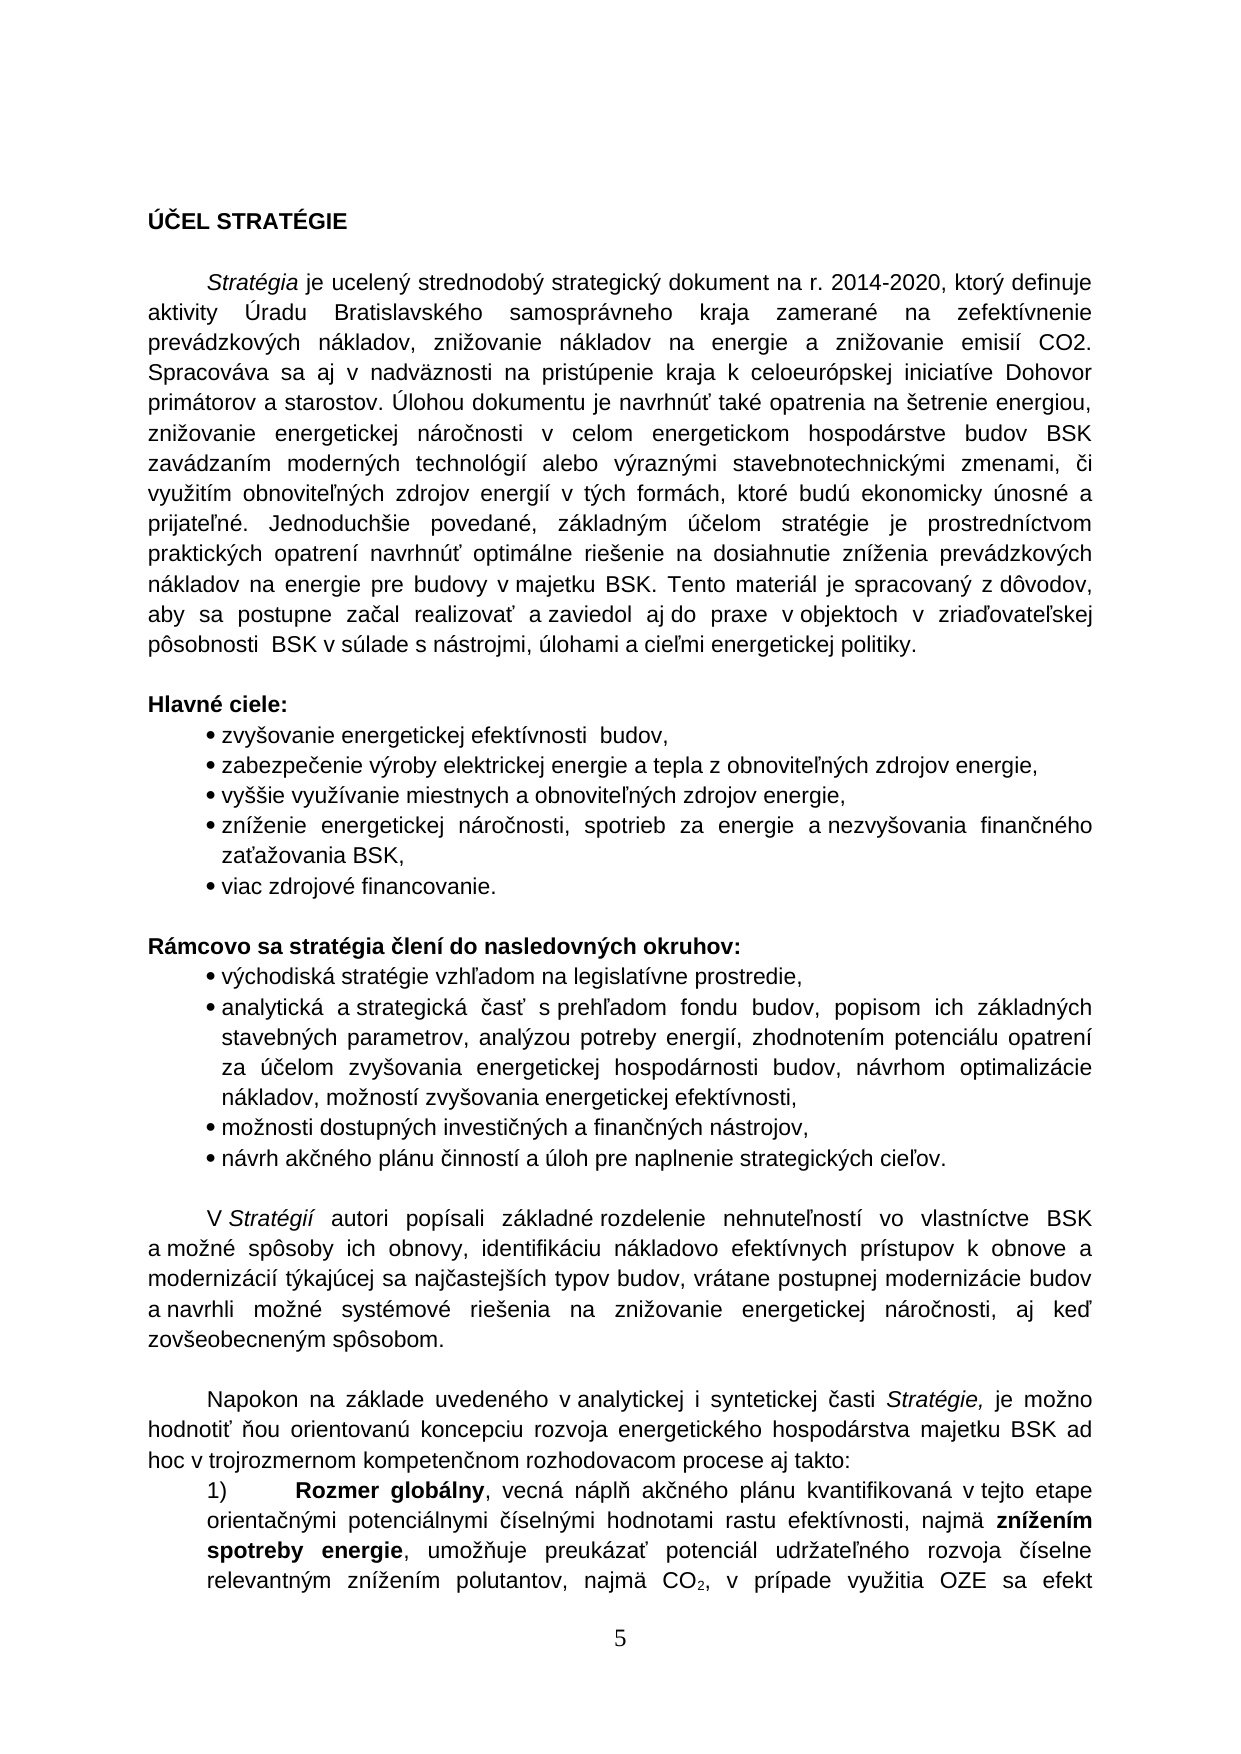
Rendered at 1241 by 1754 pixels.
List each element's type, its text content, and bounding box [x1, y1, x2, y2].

text ÚČEL STRATÉGIE [148, 208, 1093, 234]
text Hlavné ciele: [148, 691, 1093, 718]
list viac zdrojové financovanie. [207, 873, 1093, 899]
list zabezpečenie výroby elektrickej energie a tepla z obnoviteľných zdrojov energie, [207, 752, 1093, 778]
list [207, 1477, 1093, 1594]
list analytická a strategická časť s prehľadom fondu budov, popisom ich základných stavebných parametrov, analýzou potreby energií, zhodnotením potenciálu opatrení za účelom zvyšovania energetickej hospodárnosti budov, návrhom optimalizácie nákladov, možností zvyšovania energetickej efektívnosti, [207, 993, 1093, 1110]
list východiská stratégie vzhľadom na legislatívne prostredie, [207, 963, 1093, 989]
list zníženie energetickej náročnosti, spotrieb za energie a nezvyšovania finančného zaťažovania BSK, [207, 812, 1093, 869]
text Stratégia je ucelený strednodobý strategický dokument na r. 2014-2020, ktorý definuje aktivity Úradu Bratislavského samosprávneho kraja zamerané na zefektívnenie prevádzkových nákladov, znižovanie nákladov na energie a znižovanie emisií CO2. Spracováva sa aj v nadväznosti na pristúpenie kraja k celoeurópskej iniciatíve Dohovor primátorov a starostov. Úlohou dokumentu je navrhnúť také opatrenia na šetrenie energiou, znižovanie energetickej náročnosti v celom energetickom hospodárstve budov BSK zavádzaním moderných technológií alebo výraznými stavebnotechnickými zmenami, či využitím obnoviteľných zdrojov energií v tých formách, ktoré budú ekonomicky únosné a prijateľné. Jednoduchšie povedané, základným účelom stratégie je prostredníctvom praktických opatrení navrhnúť optimálne riešenie na dosiahnutie zníženia prevádzkových nákladov na energie pre budovy v majetku BSK. Tento materiál je spracovaný z dôvodov, aby sa postupne začal realizovať a zaviedol aj do praxe v objektoch v zriaďovateľskej pôsobnosti BSK v súlade s nástrojmi, úlohami a cieľmi energetickej politiky. [148, 268, 1093, 657]
list návrh akčného plánu činností a úloh pre naplnenie strategických cieľov. [207, 1144, 1093, 1171]
text Rámcovo sa stratégia člení do nasledovných okruhov: [148, 933, 1093, 959]
list zvyšovanie energetickej efektívnosti budov, [207, 722, 1093, 748]
list možnosti dostupných investičných a finančných nástrojov, [207, 1114, 1093, 1141]
text V Stratégií autori popísali základné rozdelenie nehnuteľností vo vlastníctve BSK a možné spôsoby ich obnovy, identifikáciu nákladovo efektívnych prístupov k obnove a modernizácií týkajúcej sa najčastejších typov budov, vrátane postupnej modernizácie budov a navrhli možné systémové riešenia na znižovanie energetickej náročnosti, aj keď zovšeobecneným spôsobom. [148, 1205, 1093, 1352]
list vyššie využívanie miestnych a obnoviteľných zdrojov energie, [207, 782, 1093, 808]
text Napokon na základe uvedeného v analytickej i syntetickej časti Stratégie, je možno hodnotiť ňou orientovanú koncepciu rozvoja energetického hospodárstva majetku BSK ad hoc v trojrozmernom kompetenčnom rozhodovacom procese aj takto: [148, 1386, 1093, 1473]
